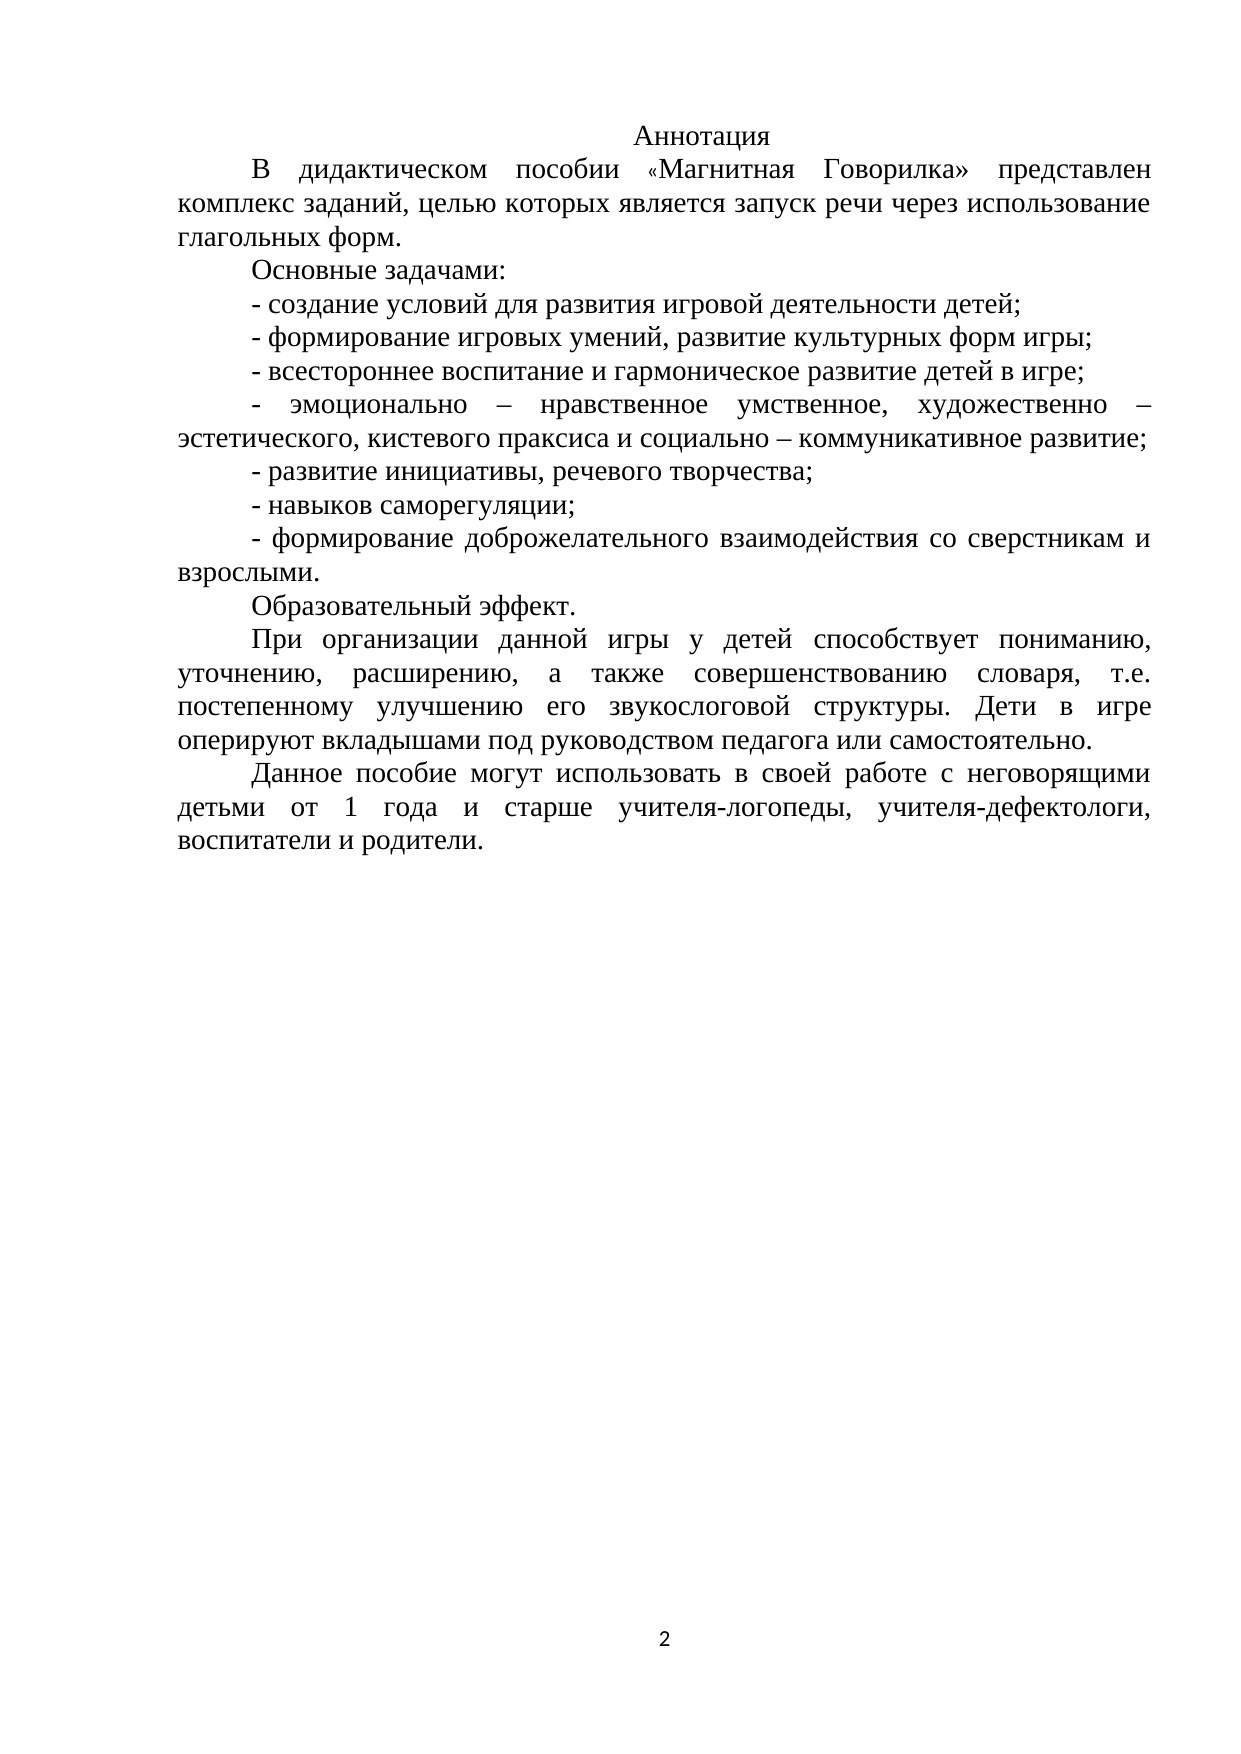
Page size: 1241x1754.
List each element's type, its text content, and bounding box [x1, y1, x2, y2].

text Аннотация [177, 118, 1152, 152]
text - навыков саморегуляции; [177, 487, 1152, 521]
text Основные задачами: [177, 252, 1152, 286]
text - формирование доброжелательного взаимодействия со сверстникам и взрослыми. [177, 521, 1152, 588]
text - развитие инициативы, речевого творчества; [177, 453, 1152, 487]
text - всестороннее воспитание и гармоническое развитие детей в игре; [177, 353, 1152, 386]
text Образовательный эффект. [177, 588, 1152, 621]
text - эмоционально – нравственное умственное, художественно – эстетического, кистевого праксиса и социально – коммуникативное развитие; [177, 386, 1152, 453]
text - создание условий для развития игровой деятельности детей; [177, 286, 1152, 319]
text Данное пособие могут использовать в своей работе с неговорящими детьми от 1 года и старше учителя-логопеды, учителя-дефектологи, воспитатели и родители. [177, 755, 1152, 856]
text В дидактическом пособии «Магнитная Говорилка» представлен комплекс заданий, целью которых является запуск речи через использование глагольных форм. [177, 152, 1152, 252]
text При организации данной игры у детей способствует пониманию, уточнению, расширению, а также совершенствованию словаря, т.е. постепенному улучшению его звукослоговой структуры. Дети в игре оперируют вкладышами под руководством педагога или самостоятельно. [177, 621, 1152, 755]
text - формирование игровых умений, развитие культурных форм игры; [177, 319, 1152, 353]
